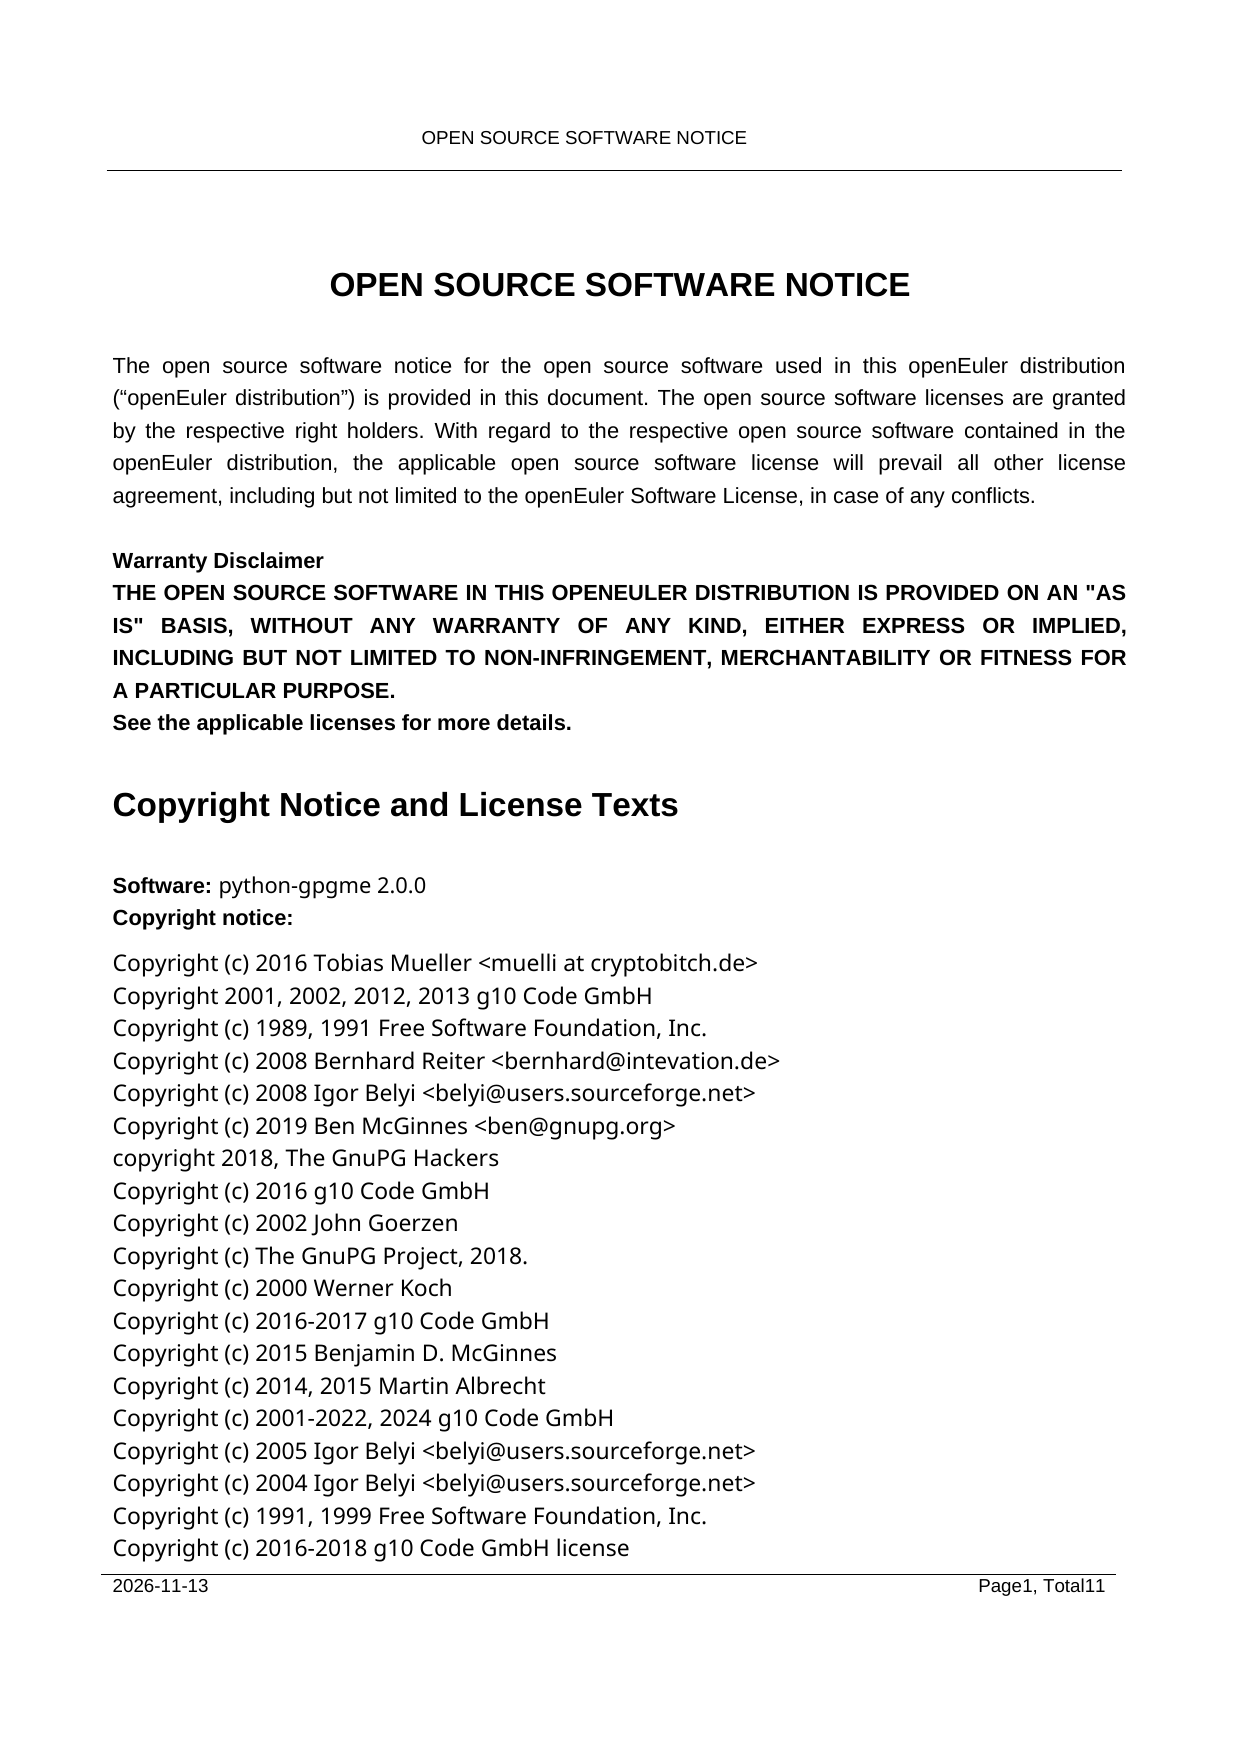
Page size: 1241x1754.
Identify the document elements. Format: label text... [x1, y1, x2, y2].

text The open source software notice for the open source software used in this openEuler distribution (“openEuler distribution”) is provided in this document. The open source software licenses are granted by the respective right holders. With regard to the respective open source software contained in the openEuler distribution, the applicable open source software license will prevail all other license agreement, including but not limited to the openEuler Software License, in case of any conflicts. [112, 349, 1128, 511]
text THE OPEN SOURCE SOFTWARE IN THIS OPENEULER DISTRIBUTION IS PROVIDED ON AN "AS IS" BASIS, WITHOUT ANY WARRANTY OF ANY KIND, EITHER EXPRESS OR IMPLIED, INCLUDING BUT NOT LIMITED TO NON-INFRINGEMENT, MERCHANTABILITY OR FITNESS FOR A PARTICULAR PURPOSE. See the applicable licenses for more details. [112, 576, 1128, 739]
text Copyright Notice and License Texts [112, 771, 1128, 836]
text Copyright notice: [112, 901, 1128, 934]
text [112, 947, 1128, 1564]
title Software: python-gpgme 2.0.0 [112, 869, 1128, 901]
text Warranty Disclaimer [112, 544, 1128, 576]
text OPEN SOURCE SOFTWARE NOTICE [112, 251, 1128, 316]
